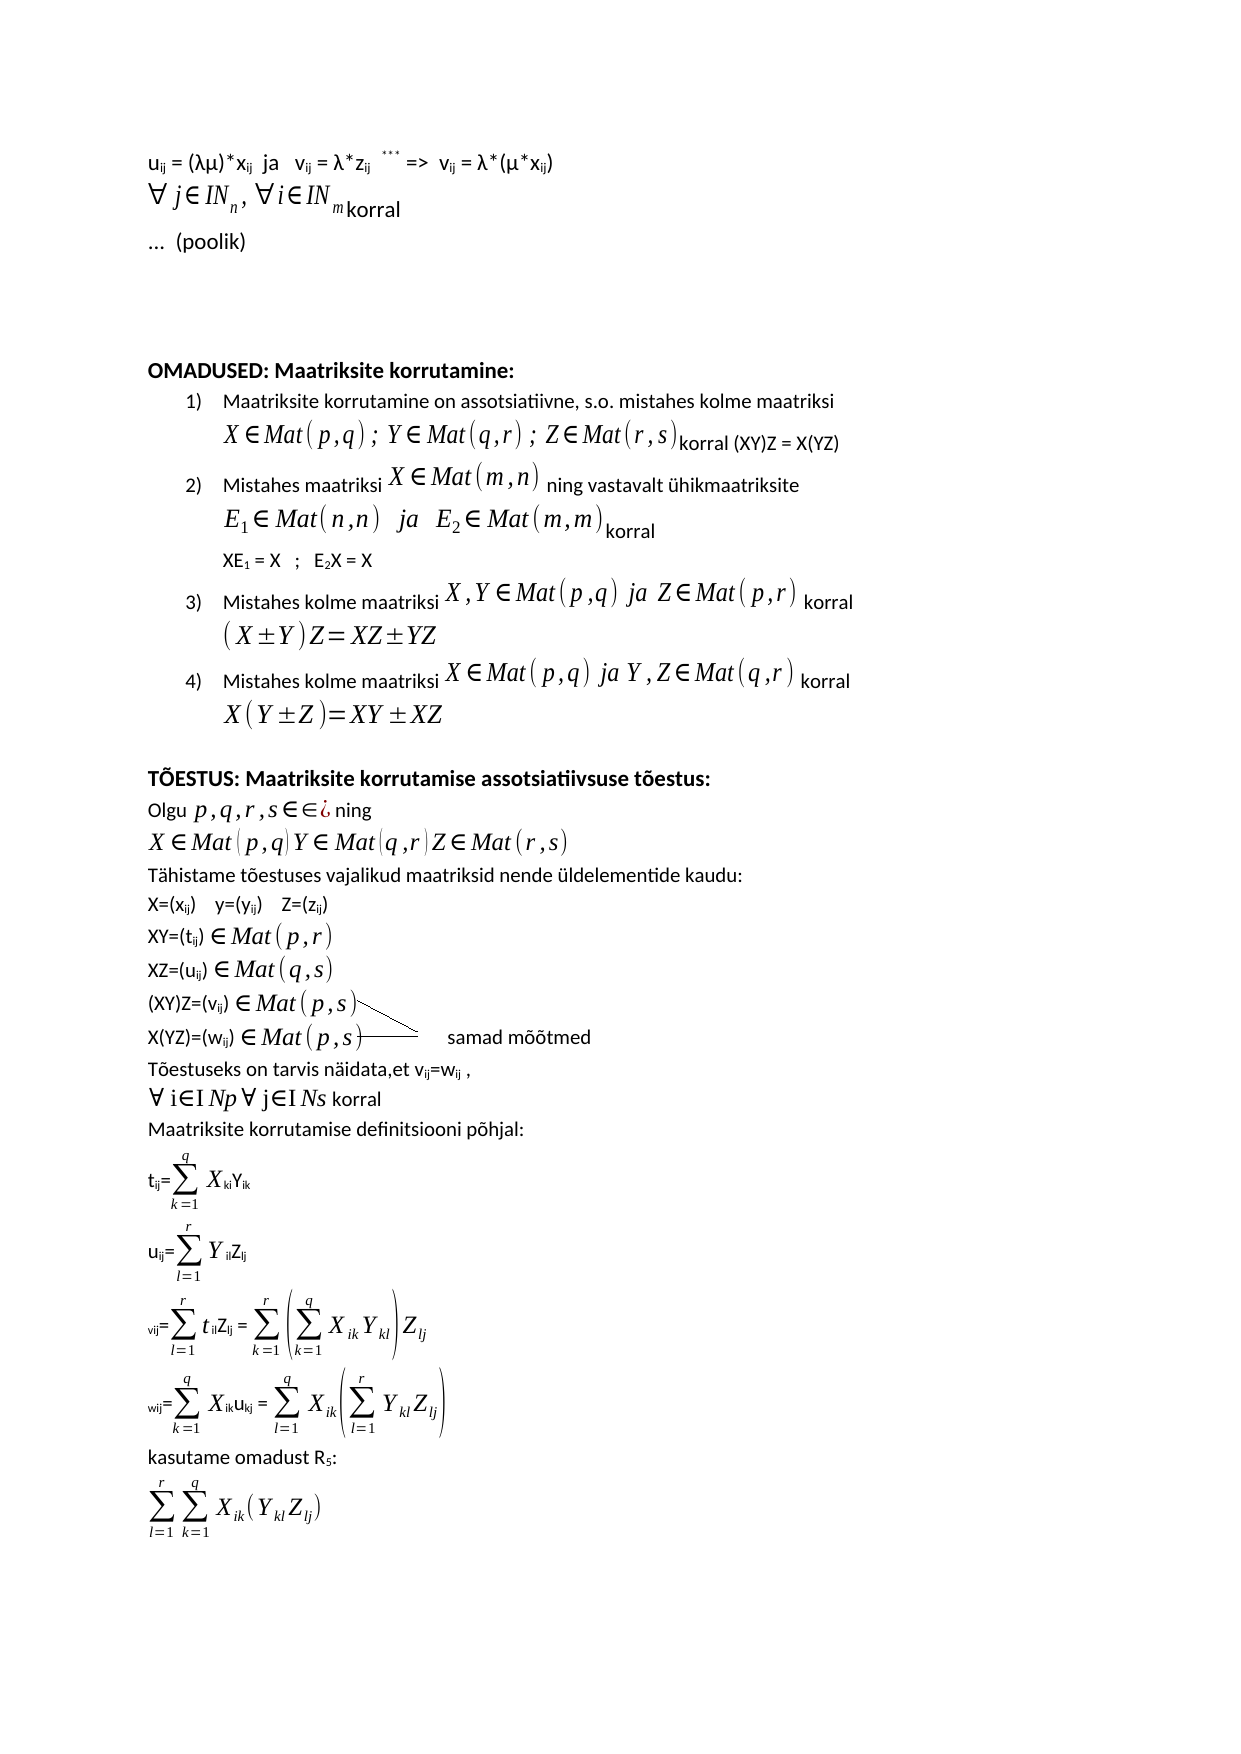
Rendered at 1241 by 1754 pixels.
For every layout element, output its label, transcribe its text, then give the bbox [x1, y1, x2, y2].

text Tähistame tõestuses vajalikud maatriksid nende üldelementide kaudu: [148, 862, 1093, 888]
text uij = (λμ)*xij ja vij = λ*zij *** => vij = λ*(μ*xij) [148, 148, 1093, 176]
list Mistahes kolme maatriksi korral [185, 576, 1093, 651]
text uij=ilZlj [148, 1217, 1093, 1284]
list Mistahes kolme maatriksi korral [185, 655, 1093, 730]
text (XY)Z=(vij) [148, 988, 1093, 1018]
text korral [148, 1085, 1093, 1113]
text ... (poolik) [148, 227, 1093, 255]
text tij=kiYik [148, 1146, 1093, 1213]
text kasutame omadust R5: [148, 1444, 1093, 1469]
text wij=ikukj = [148, 1366, 1093, 1440]
text X=(xij) y=(yij) Z=(zij) [148, 892, 1093, 917]
list Mistahes maatriksi ning vastavalt ühikmaatriksite korral XE1 = X ; E2X = X [185, 459, 1093, 572]
text Maatriksite korrutamise definitsiooni põhjal: [148, 1117, 1093, 1142]
text Olgu ning [148, 796, 1093, 823]
text X(YZ)=(wij) samad mõõtmed [148, 1022, 1093, 1052]
text XY=(tij) [148, 921, 1093, 951]
text vij=ilZlj = [148, 1288, 1093, 1362]
text korral [148, 180, 1093, 223]
text XZ=(uij) [148, 954, 1093, 984]
text TÕESTUS: Maatriksite korrutamise assotsiatiivsuse tõestus: [148, 764, 1093, 792]
list Maatriksite korrutamine on assotsiatiivne, s.o. mistahes kolme maatriksi korral (XY)Z = X(YZ) [185, 388, 1093, 456]
text Tõestuseks on tarvis näidata,et vij=wij , [148, 1056, 1093, 1081]
text OMADUSED: Maatriksite korrutamine: [148, 356, 1093, 384]
